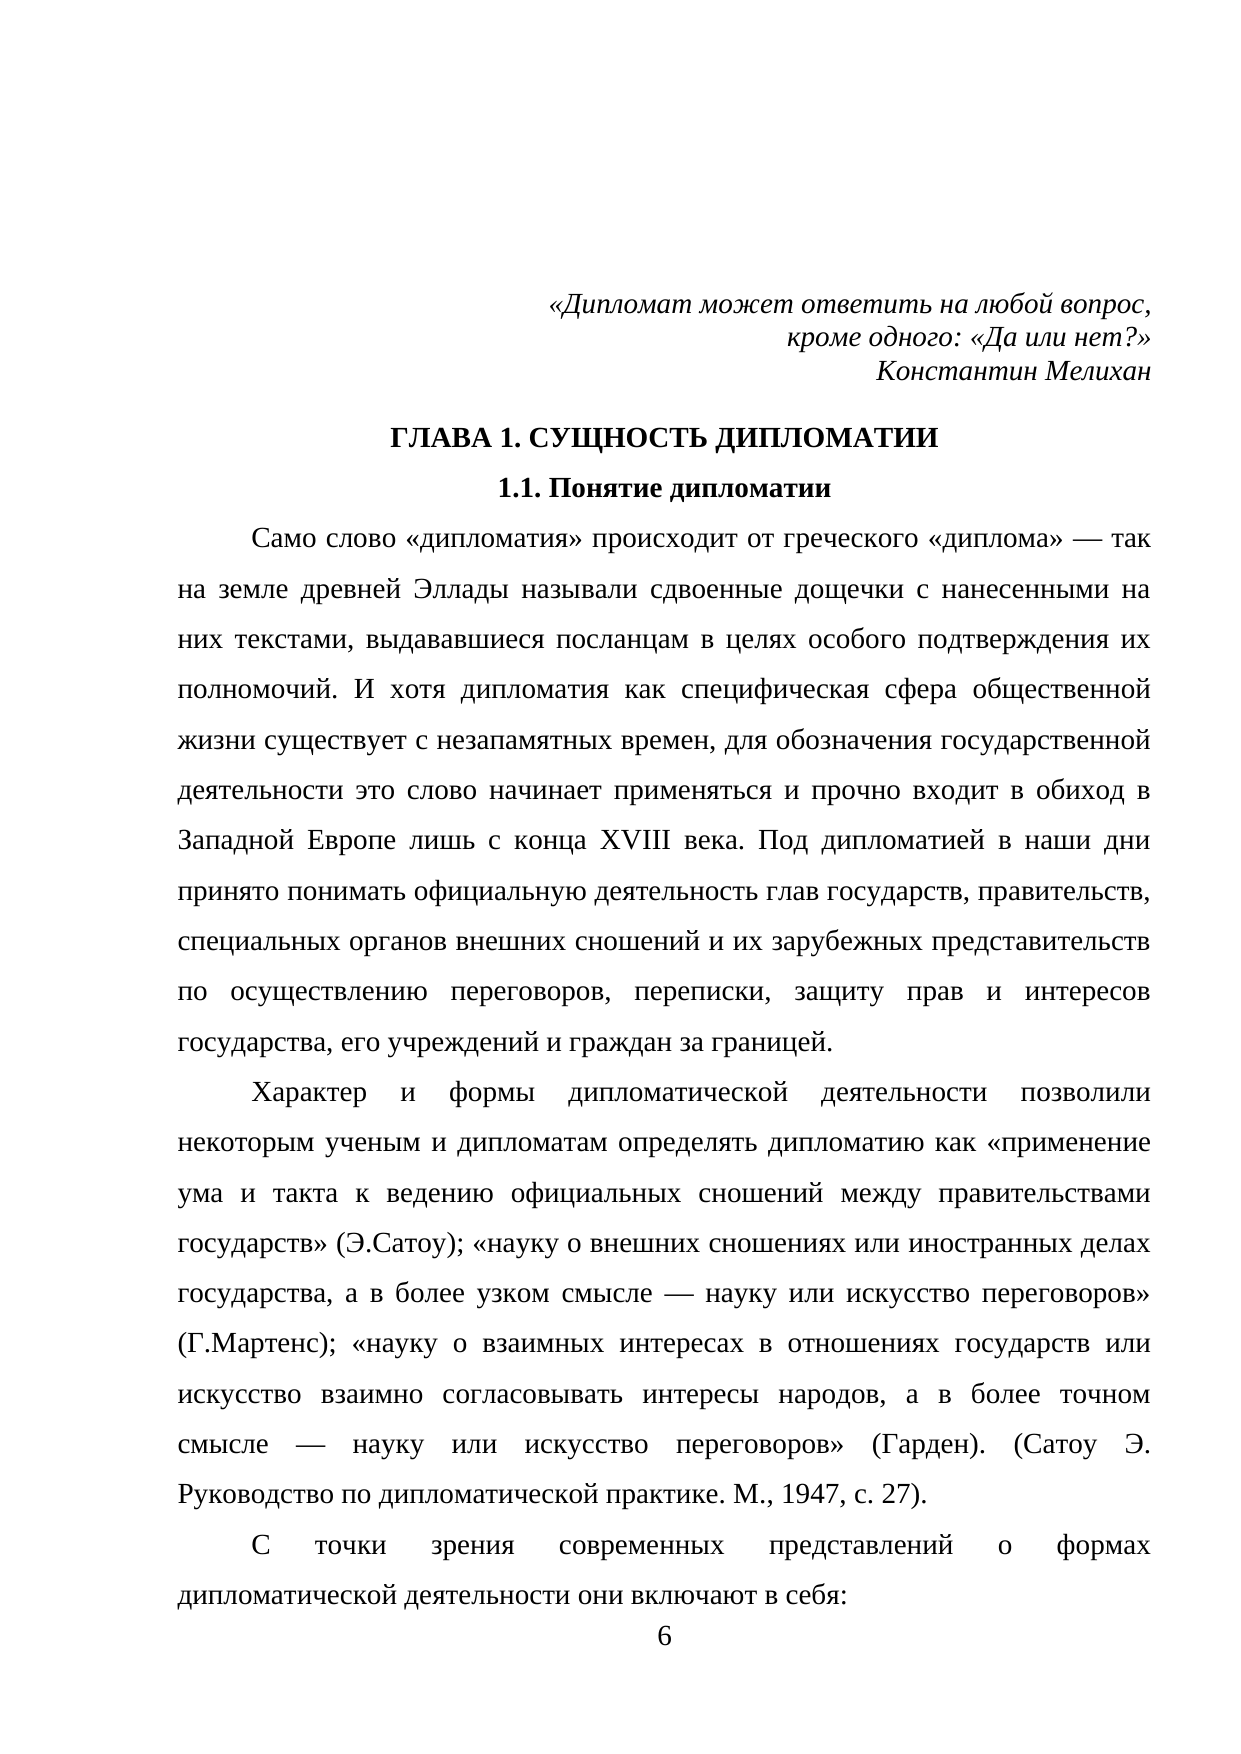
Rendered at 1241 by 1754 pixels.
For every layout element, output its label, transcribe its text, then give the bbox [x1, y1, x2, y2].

text «Дипломат может ответить на любой вопрос, кроме одного: «Да или нет?» [177, 286, 1152, 353]
text ГЛАВА 1. СУЩНОСТЬ ДИПЛОМАТИИ [177, 420, 1152, 453]
text Константин Мелихан [177, 353, 1152, 386]
text 1.1. Понятие дипломатии [177, 470, 1152, 504]
text Характер и формы дипломатической деятельности позволили некоторым ученым и дипломатам определять дипломатию как «применение ума и такта к ведению официальных сношений между правительствами государств» (Э.Сатоу); «науку о внешних сношениях или иностранных делах государства, а в более узком смысле — науку или искусство переговоров» (Г.Мартенс); «науку о взаимных интересах в отношениях государств или искусство взаимно согласовывать интересы народов, а в более точном смысле — науку или искусство переговоров» (Гарден). (Сатоу Э. Руководство по дипломатической практике. М., 1947, с. 27). [177, 1074, 1152, 1510]
text С точки зрения современных представлений о формах дипломатической деятельности они включают в себя: [177, 1527, 1152, 1611]
text Само слово «дипломатия» происходит от греческого «диплома» — так на земле древней Эллады называли сдвоенные дощечки с нанесенными на них текстами, выдававшиеся посланцам в целях особого подтверждения их полномочий. И хотя дипломатия как специфическая сфера общественной жизни существует с незапамятных времен, для обозначения государственной деятельности это слово начинает применяться и прочно входит в обиход в Западной Европе лишь с конца XVIII века. Под дипломатией в наши дни принято понимать официальную деятельность глав государств, правительств, специальных органов внешних сношений и их зарубежных представительств по осуществлению переговоров, переписки, защиту прав и интересов государства, его учреждений и граждан за границей. [177, 521, 1152, 1057]
